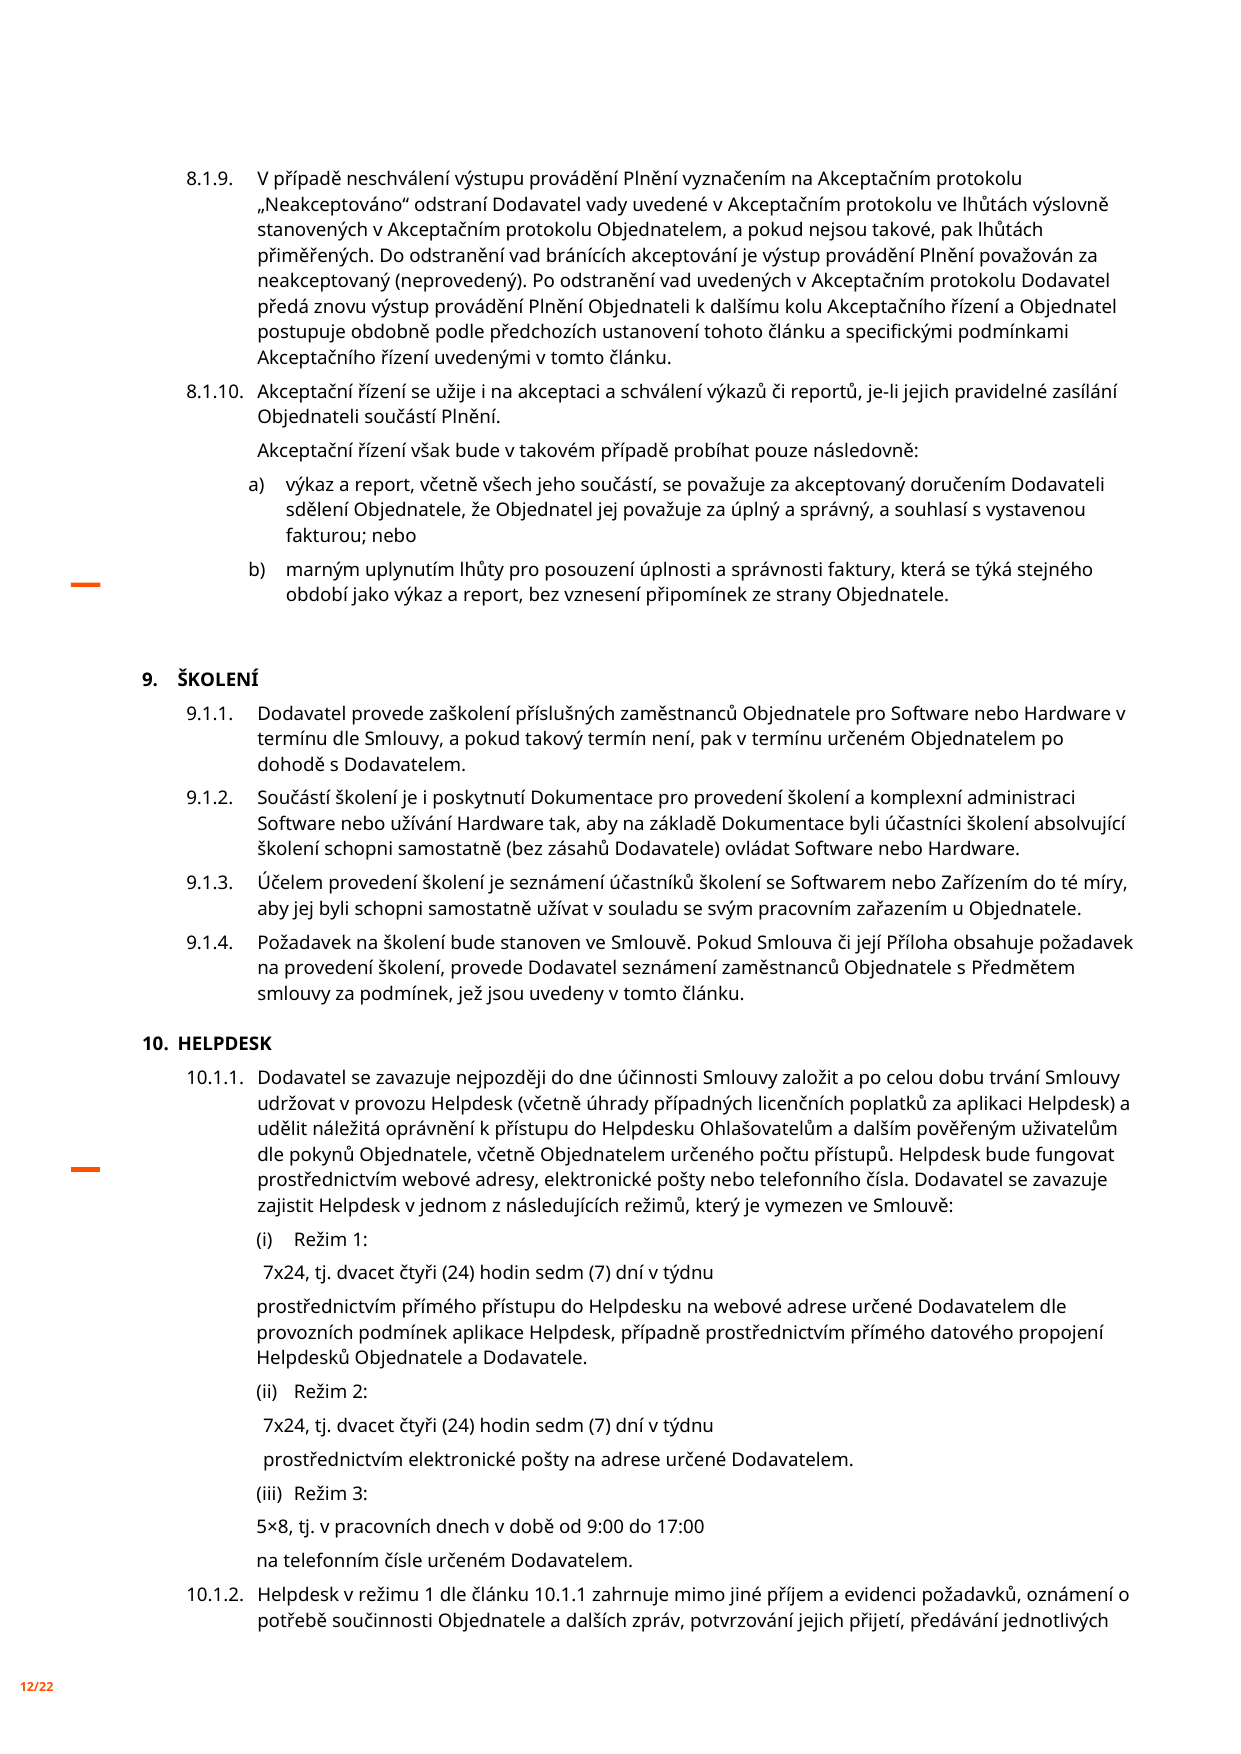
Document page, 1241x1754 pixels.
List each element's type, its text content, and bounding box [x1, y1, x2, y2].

text Dodavatel provede zaškolení příslušných zaměstnanců Objednatele pro Software nebo Hardware v termínu dle Smlouvy, a pokud takový termín není, pak v termínu určeném Objednatelem po dohodě s Dodavatelem. [186, 700, 1134, 776]
text Požadavek na školení bude stanoven ve Smlouvě. Pokud Smlouva či její Příloha obsahuje požadavek na provedení školení, provede Dodavatel seznámení zaměstnanců Objednatele s Předmětem smlouvy za podmínek, jež jsou uvedeny v tomto článku. [186, 929, 1134, 1006]
text Součástí školení je i poskytnutí Dokumentace pro provedení školení a komplexní administraci Software nebo užívání Hardware tak, aby na základě Dokumentace byli účastníci školení absolvující školení schopni samostatně (bez zásahů Dodavatele) ovládat Software nebo Hardware. [186, 785, 1134, 861]
list výkaz a report, včetně všech jeho součástí, se považuje za akceptovaný doručením Dodavateli sdělení Objednatele, že Objednatel jej považuje za úplný a správný, a souhlasí s vystavenou fakturou; nebo [248, 471, 1134, 548]
list marným uplynutím lhůty pro posouzení úplnosti a správnosti faktury, která se týká stejného období jako výkaz a report, bez vznesení připomínek ze strany Objednatele. [248, 556, 1134, 607]
list prostřednictvím elektronické pošty na adrese určené Dodavatelem. [263, 1446, 1134, 1472]
list na telefonním čísle určeném Dodavatelem. [219, 1548, 1134, 1573]
list prostřednictvím přímého přístupu do Helpdesku na webové adrese určené Dodavatelem dle provozních podmínek aplikace Helpdesk, případně prostřednictvím přímého datového propojení Helpdesků Objednatele a Dodavatele. [256, 1293, 1134, 1370]
list 5×8, tj. v pracovních dnech v době od 9:00 do 17:00 [219, 1514, 1134, 1539]
list 7x24, tj. dvacet čtyři (24) hodin sedm (7) dní v týdnu [263, 1412, 1134, 1438]
list Režim 2: [256, 1378, 1134, 1404]
list Režim 1: [256, 1226, 1134, 1251]
text Účelem provedení školení je seznámení účastníků školení se Softwarem nebo Zařízením do té míry, aby jej byli schopni samostatně užívat v souladu se svým pracovním zařazením u Objednatele. [186, 869, 1134, 921]
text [186, 1582, 1134, 1633]
text Dodavatel se zavazuje nejpozději do dne účinnosti Smlouvy založit a po celou dobu trvání Smlouvy udržovat v provozu Helpdesk (včetně úhrady případných licenčních poplatků za aplikaci Helpdesk) a udělit náležitá oprávnění k přístupu do Helpdesku Ohlašovatelům a dalším pověřeným uživatelům dle pokynů Objednatele, včetně Objednatelem určeného počtu přístupů. Helpdesk bude fungovat prostřednictvím webové adresy, elektronické pošty nebo telefonního čísla. Dodavatel se zavazuje zajistit Helpdesk v jednom z následujících režimů, který je vymezen ve Smlouvě: [186, 1064, 1134, 1217]
list 7x24, tj. dvacet čtyři (24) hodin sedm (7) dní v týdnu [263, 1260, 1134, 1285]
text Školení [142, 666, 1134, 691]
text Akceptační řízení se užije i na akceptaci a schválení výkazů či reportů, je-li jejich pravidelné zasílání Objednateli součástí Plnění. [186, 378, 1134, 429]
list Akceptační řízení však bude v takovém případě probíhat pouze následovně: [257, 437, 1134, 463]
text V případě neschválení výstupu provádění Plnění vyznačením na Akceptačním protokolu „Neakceptováno“ odstraní Dodavatel vady uvedené v Akceptačním protokolu ve lhůtách výslovně stanovených v Akceptačním protokolu Objednatelem, a pokud nejsou takové, pak lhůtách přiměřených. Do odstranění vad bránících akceptování je výstup provádění Plnění považován za neakceptovaný (neprovedený). Po odstranění vad uvedených v Akceptačním protokolu Dodavatel předá znovu výstup provádění Plnění Objednateli k dalšímu kolu Akceptačního řízení a Objednatel postupuje obdobně podle předchozích ustanovení tohoto článku a specifickými podmínkami Akceptačního řízení uvedenými v tomto článku. [186, 165, 1134, 369]
text HELPdesk [142, 1031, 1134, 1056]
list Režim 3: [256, 1480, 1134, 1506]
